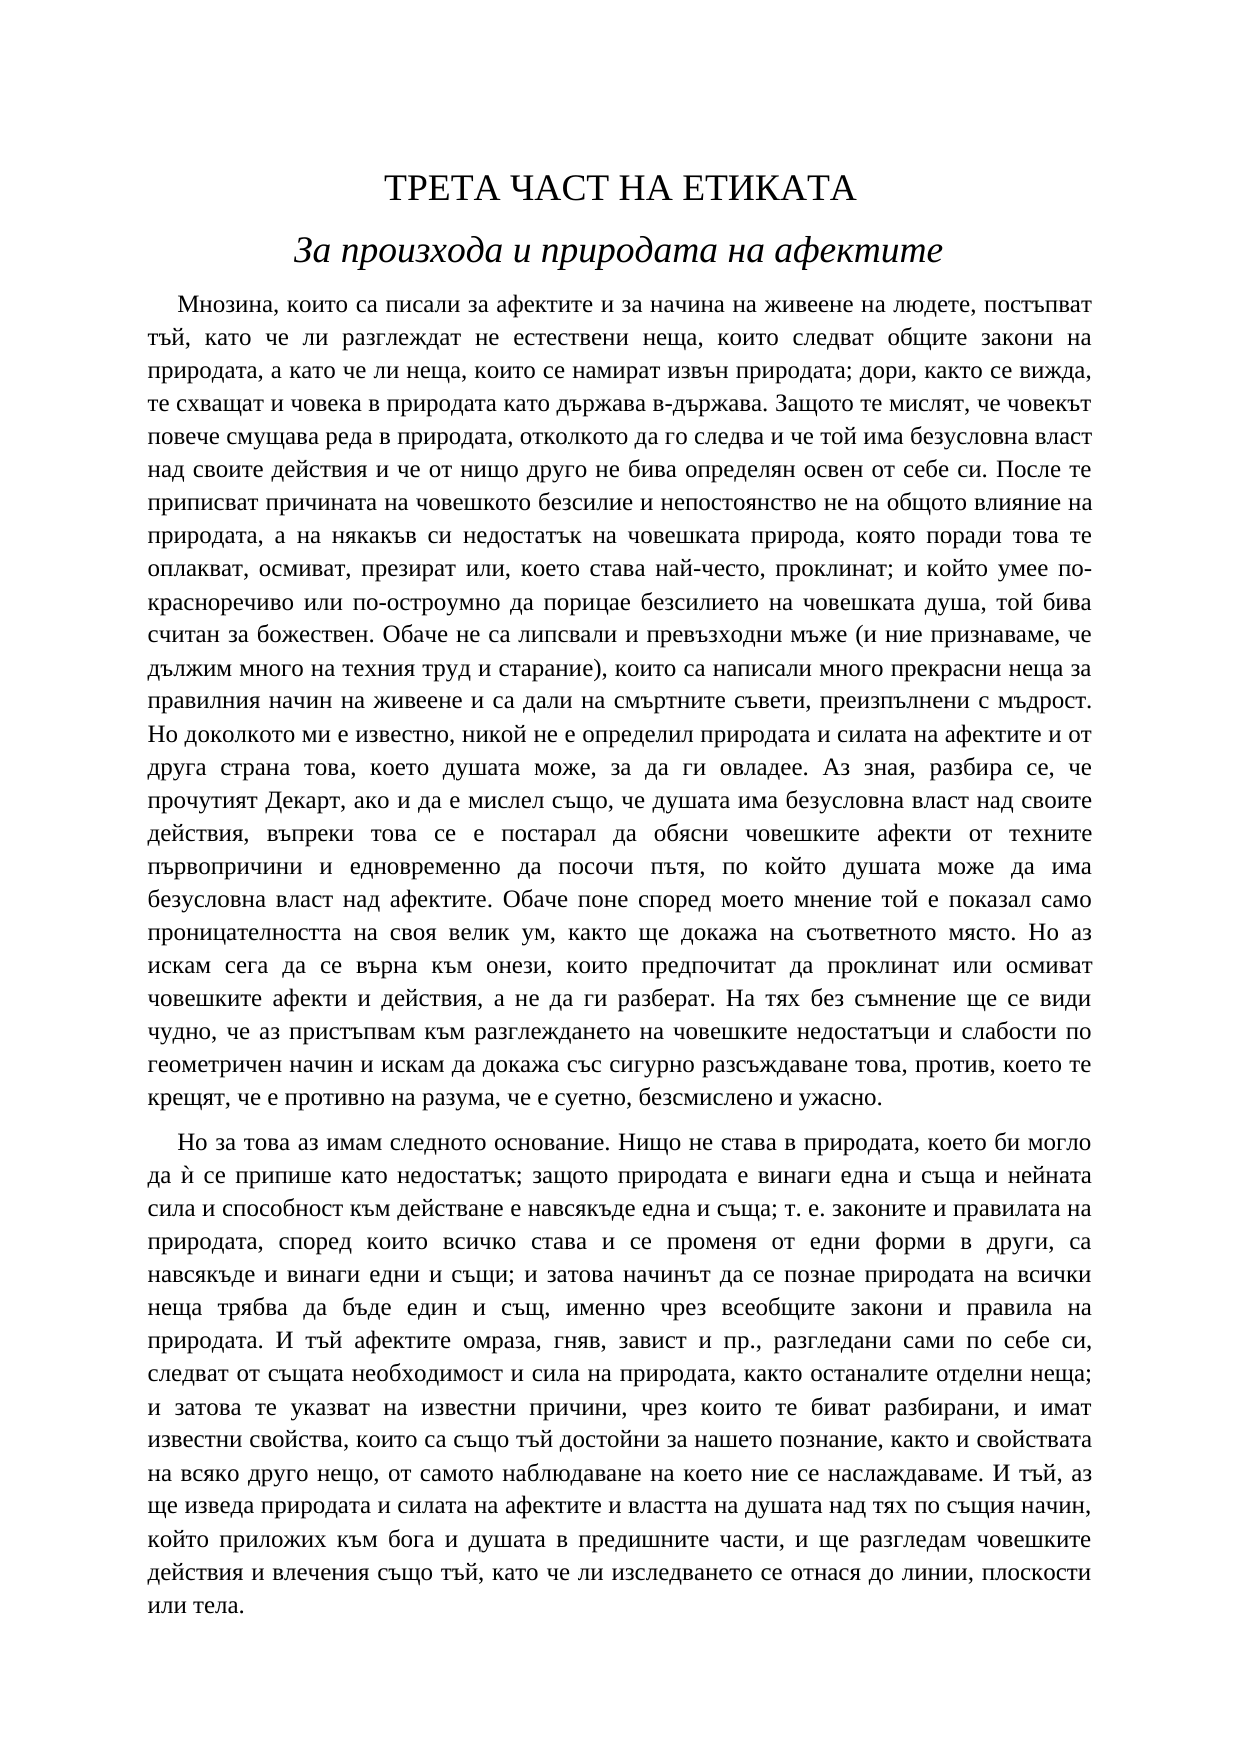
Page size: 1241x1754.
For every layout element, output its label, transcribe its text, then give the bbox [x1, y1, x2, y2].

text За произхода и природата на афектите [147, 227, 1093, 270]
text Мнозина, които са писали за афектите и за начина на живеене на людете, постъпват тъй, като че ли разглеждат не естествени неща, които следват общите закони на природата, а като че ли неща, които се намират извън природата; дори, както се вижда, те схващат и човека в природата като държава в-държава. Защото те мислят, че човекът повече смущава реда в природата, отколкото да го следва и че той има безусловна власт над своите действия и че от нищо друго не бива определян освен от себе си. После те приписват причината на човешкото безсилие и непостоянство не на общото влияние на природата, а на някакъв си недостатък на човешката природа, която поради това те оплакват, осмиват, презират или, което става най-често, проклинат; и който умее по-красноречиво или по-остроумно да порицае безсилието на човешката душа, той бива считан за божествен. Обаче не са липсвали и превъзходни мъже (и ние признаваме, че дължим много на техния труд и старание), които са написали много прекрасни неща за правилния начин на живеене и са дали на смъртните съвети, преизпълнени с мъдрост. Но доколкото ми е известно, никой не е определил природата и силата на афектите и от друга страна това, което душата може, за да ги овладее. Аз зная, разбира се, че прочутият Декарт, ако и да е мислел също, че душата има безусловна власт над своите действия, въпреки това се е постарал да обясни човешките афекти от техните първопричини и едновременно да посочи пътя, по който душата може да има безусловна власт над афектите. Обаче поне според моето мнение той е показал само проницателността на своя велик ум, както ще докажа на съответното място. Но аз искам сега да се върна към онези, които предпочитат да проклинат или осмиват човешките афекти и действия, а не да ги разберат. На тях без съмнение ще се види чудно, че аз пристъпвам към разглеждането на човешките недостатъци и слабости по геометричен начин и искам да докажа със сигурно разсъждаване това, против, което те крещят, че е противно на разума, че е суетно, безсмислено и ужасно. [147, 289, 1093, 1111]
text ТРЕТА ЧАСТ НА ЕТИКАТА [147, 165, 1093, 208]
text Но за това аз имам следното основание. Нищо не става в природата, което би могло да ѝ се припише като недостатък; защото природата е винаги една и съща и нейната сила и способност към действане е навсякъде една и съща; т. е. законите и правилата на природата, според които всичко става и се променя от едни форми в други, са навсякъде и винаги едни и същи; и затова начинът да се познае природата на всички неща трябва да бъде един и същ, именно чрез всеобщите закони и правила на природата. И тъй афектите омраза, гняв, завист и пр., разгледани сами по себе си, следват от същата необходимост и сила на природата, както останалите отделни неща; и затова те указват на известни причини, чрез които те биват разбирани, и имат известни свойства, които са също тъй достойни за нашето познание, както и свойствата на всяко друго нещо, от самото наблюдаване на което ние се наслаждаваме. И тъй, аз ще изведа природата и силата на афектите и властта на душата над тях по същия начин, който приложих към бога и душата в предишните части, и ще разгледам човешките действия и влечения също тъй, като че ли изследването се отнася до линии, плоскости или тела. [147, 1127, 1093, 1618]
